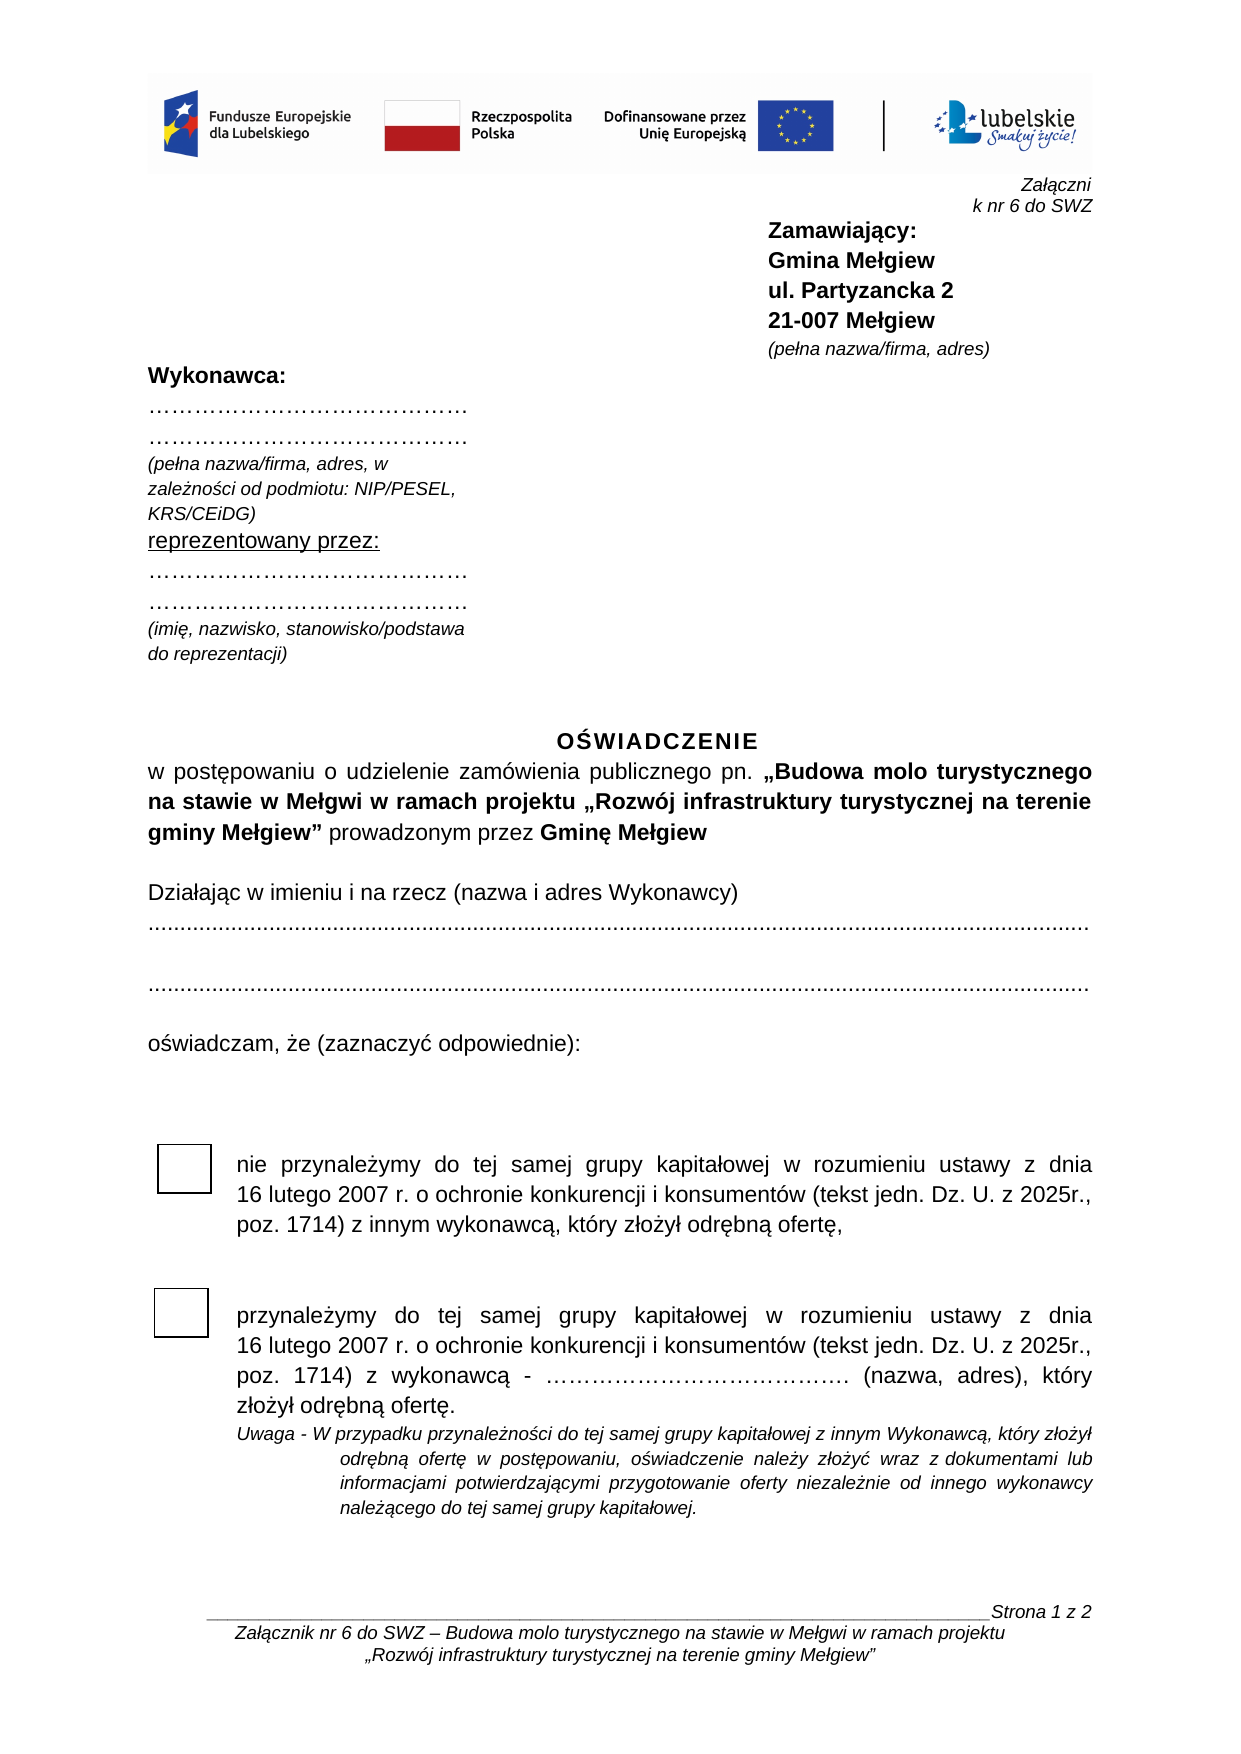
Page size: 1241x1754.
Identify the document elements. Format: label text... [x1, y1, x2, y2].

text w postępowaniu o udzielenie zamówienia publicznego pn. „Budowa molo turystycznego na stawie w Mełgwi w ramach projektu „Rozwój infrastruktury turystycznej na terenie gminy Mełgiew” prowadzonym przez Gminę Mełgiew [148, 758, 1092, 845]
text Gmina Mełgiew [768, 247, 1092, 273]
text przynależymy do tej samej grupy kapitałowej w rozumieniu ustawy z dnia 16 lutego 2007 r. o ochronie konkurencji i konsumentów (tekst jedn. Dz. U. z 2025r., poz. 1714) z wykonawcą - …………………………………. (nazwa, adres), który złożył odrębną ofertę. [236, 1302, 1092, 1419]
text (pełna nazwa/firma, adres) [768, 337, 1092, 359]
text (pełna nazwa/firma, adres, w zależności od podmiotu: NIP/PESEL, KRS/CEiDG) [148, 453, 472, 524]
text ………………………………………………………………………… [148, 557, 472, 614]
text Uwaga - W przypadku przynależności do tej samej grupy kapitałowej z innym Wykonawcą, który złożył odrębną ofertę w postępowaniu, oświadczenie należy złożyć wraz z dokumentami lub informacjami potwierdzającymi przygotowanie oferty niezależnie od innego wykonawcy należącego do tej samej grupy kapitałowej. [236, 1423, 1092, 1518]
text nie przynależymy do tej samej grupy kapitałowej w rozumieniu ustawy z dnia 16 lutego 2007 r. o ochronie konkurencji i konsumentów (tekst jedn. Dz. U. z 2025r., poz. 1714) z innym wykonawcą, który złożył odrębną ofertę, [236, 1151, 1092, 1237]
text ul. Partyzancka 2 [768, 277, 1092, 303]
text 21-007 Mełgiew [768, 307, 1092, 333]
text .................................................................................................................................................... [148, 909, 1092, 935]
subtitle OŚWIADCZENIE [148, 728, 1092, 754]
picture [147, 73, 1093, 174]
text ………………………………………………………………………… [148, 392, 472, 449]
text .................................................................................................................................................... [148, 969, 1092, 996]
text reprezentowany przez: [148, 527, 1092, 553]
text (imię, nazwisko, stanowisko/podstawa do reprezentacji) [148, 618, 472, 664]
text Działając w imieniu i na rzecz (nazwa i adres Wykonawcy) [148, 879, 1092, 905]
text Wykonawca: [148, 362, 1092, 388]
text Zamawiający: [694, 217, 1092, 243]
text oświadczam, że (zaznaczyć odpowiednie): [148, 1030, 1092, 1056]
